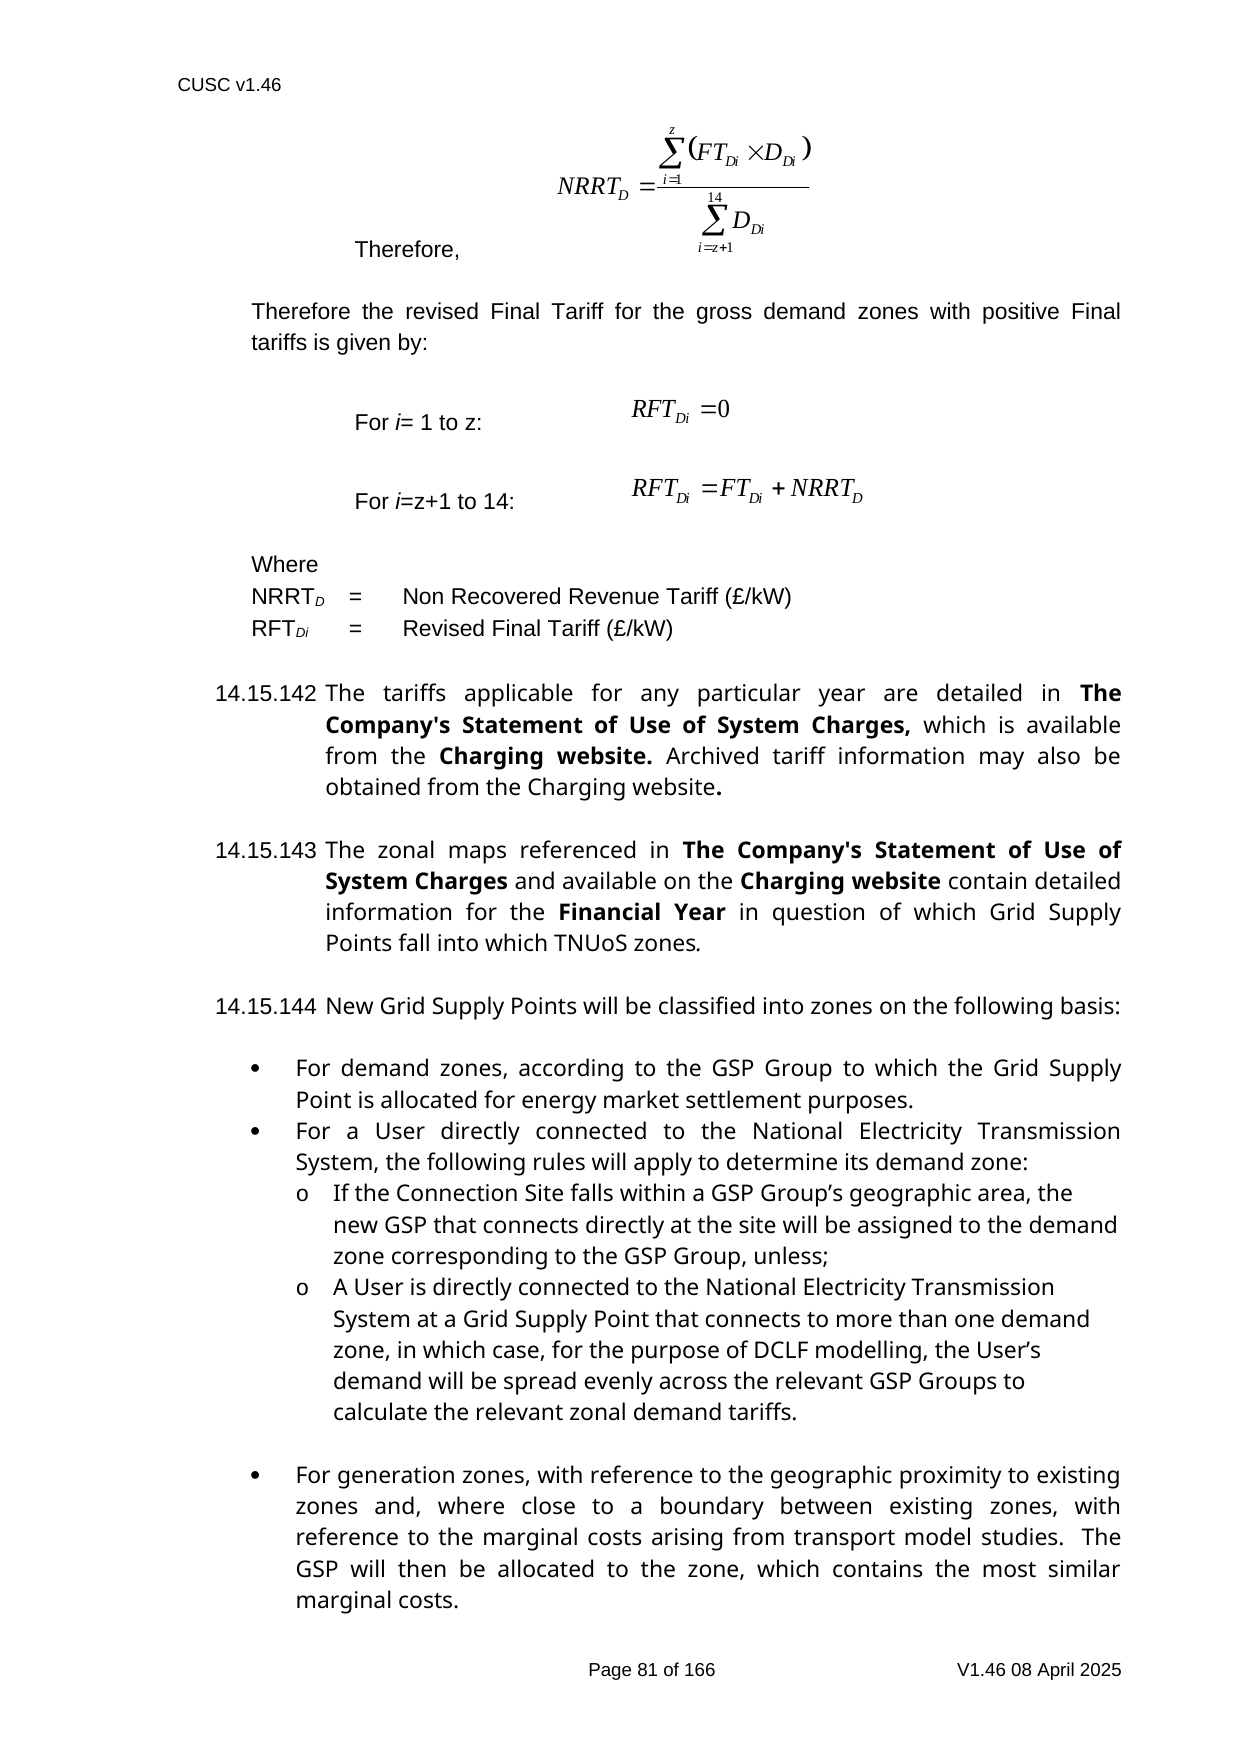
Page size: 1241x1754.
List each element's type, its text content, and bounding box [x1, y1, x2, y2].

list For demand zones, according to the GSP Group to which the Grid Supply Point is allocated for energy market settlement purposes. [251, 1052, 1121, 1115]
text For i=z+1 to 14: [177, 471, 1121, 514]
list If the Connection Site falls within a GSP Group’s geographic area, the new GSP that connects directly at the site will be assigned to the demand zone corresponding to the GSP Group, unless; [295, 1177, 1121, 1271]
list New Grid Supply Points will be classified into zones on the following basis: [215, 990, 1121, 1021]
text Where [251, 551, 1121, 578]
text Therefore, [177, 119, 1121, 262]
text RFTDi = Revised Final Tariff (£/kW) [251, 614, 1121, 641]
text For i= 1 to z: [177, 391, 1121, 435]
list The tariffs applicable for any particular year are detailed in The Company's Statement of Use of System Charges, which is available from the Charging website. Archived tariff information may also be obtained from the Charging website. [215, 677, 1121, 802]
text NRRTD = Non Recovered Revenue Tariff (£/kW) [251, 583, 1121, 609]
text Therefore the revised Final Tariff for the gross demand zones with positive Final tariffs is given by: [177, 298, 1121, 356]
list A User is directly connected to the National Electricity Transmission System at a Grid Supply Point that connects to more than one demand zone, in which case, for the purpose of DCLF modelling, the User’s demand will be spread evenly across the relevant GSP Groups to calculate the relevant zonal demand tariffs. [295, 1271, 1121, 1427]
list The zonal maps referenced in The Company's Statement of Use of System Charges and available on the Charging website contain detailed information for the Financial Year in question of which Grid Supply Points fall into which TNUoS zones. [215, 833, 1121, 958]
list For generation zones, with reference to the geographic proximity to existing zones and, where close to a boundary between existing zones, with reference to the marginal costs arising from transport model studies. The GSP will then be allocated to the zone, which contains the most similar marginal costs. [251, 1459, 1121, 1615]
list For a User directly connected to the National Electricity Transmission System, the following rules will apply to determine its demand zone: [251, 1115, 1121, 1177]
